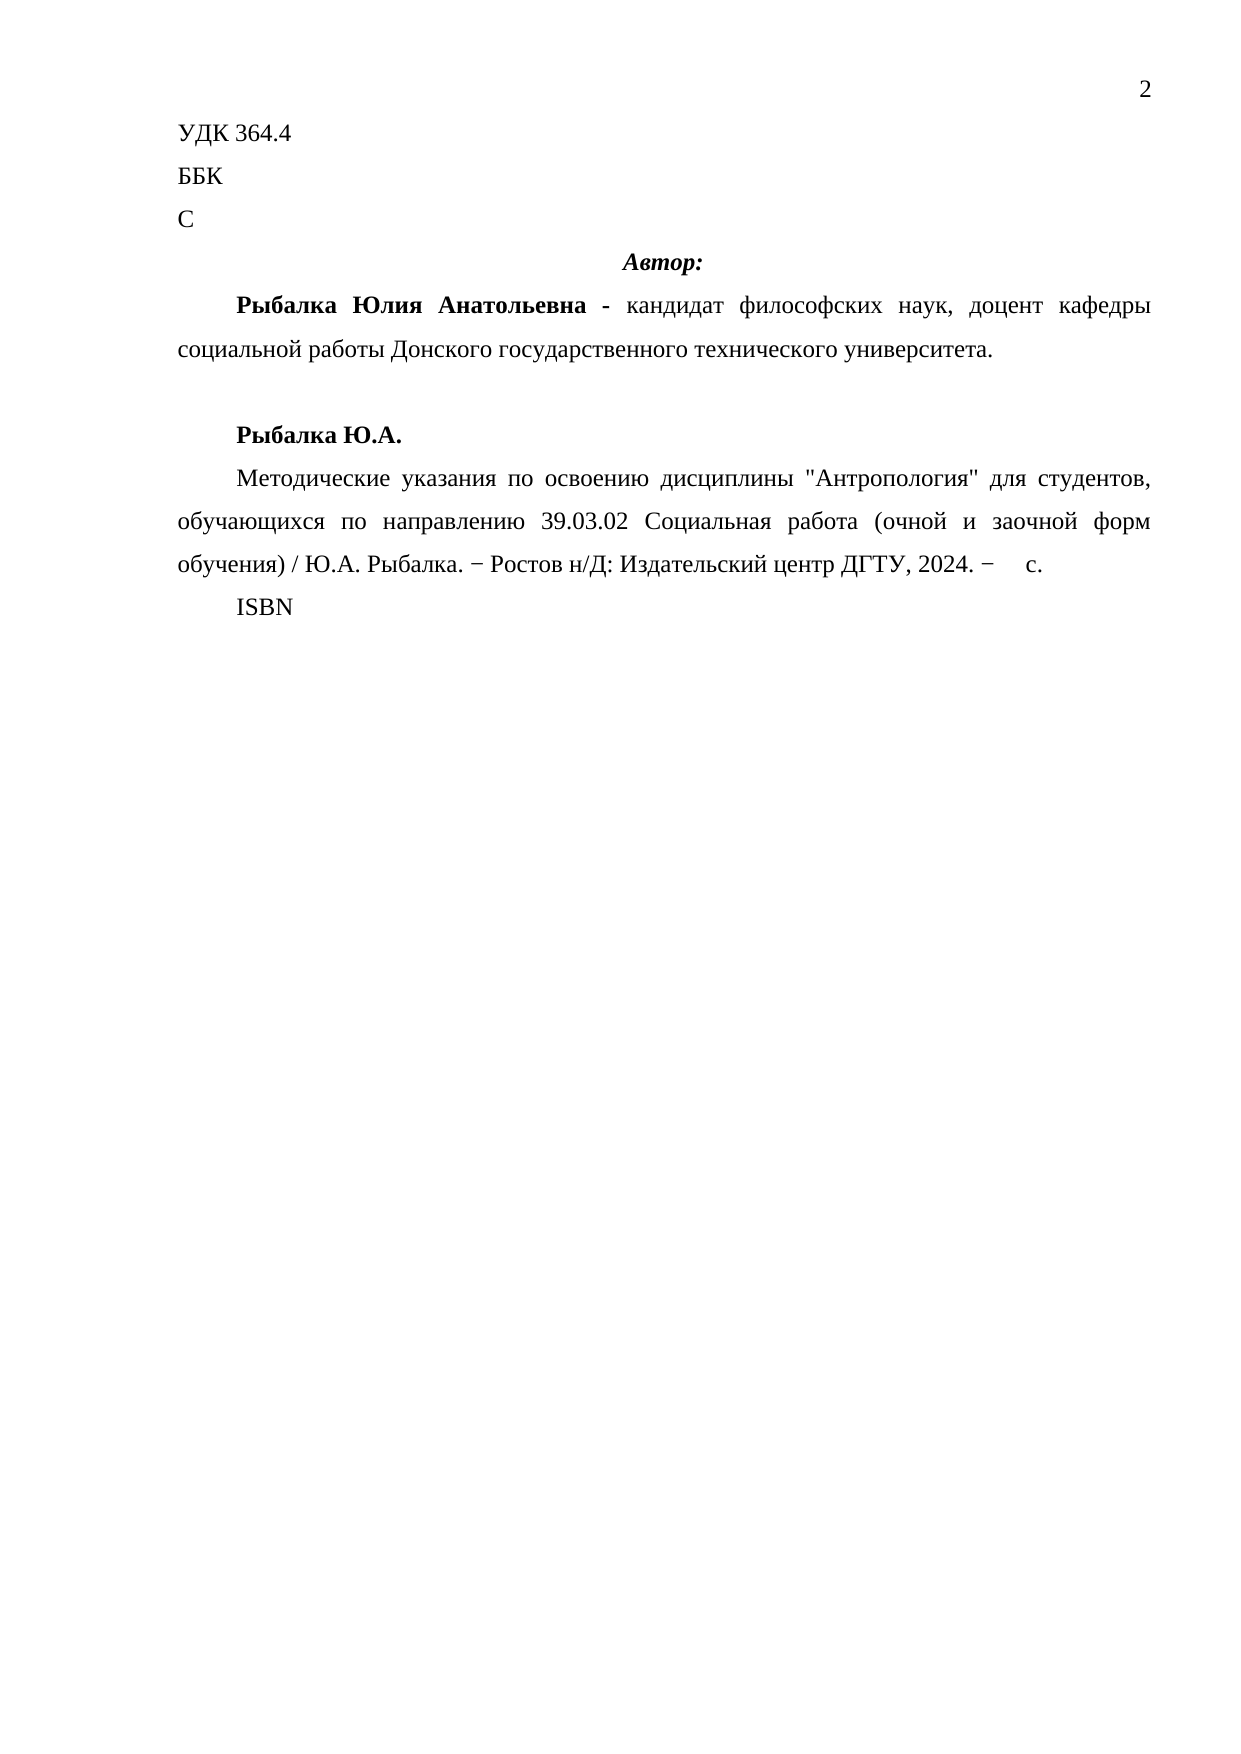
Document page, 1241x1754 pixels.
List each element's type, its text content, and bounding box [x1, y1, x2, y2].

text Методические указания по освоению дисциплины "Антропология" для студентов, обучающихся по направлению 39.03.02 Социальная работа (очной и заочной форм обучения) / Ю.А. Рыбалка. − Ростов н/Д: Издательский центр ДГТУ, 2024. − с. [177, 463, 1152, 578]
text ББК [177, 161, 1152, 190]
text ISBN [177, 592, 1152, 621]
text С [177, 204, 1152, 233]
text Рыбалка Юлия Анатольевна - кандидат философских наук, доцент кафедры социальной работы Донского государственного технического университета. [177, 291, 1152, 362]
text Автор: [177, 247, 1152, 276]
text УДК 364.4 [177, 118, 1152, 147]
text Рыбалка Ю.А. [236, 420, 1152, 449]
